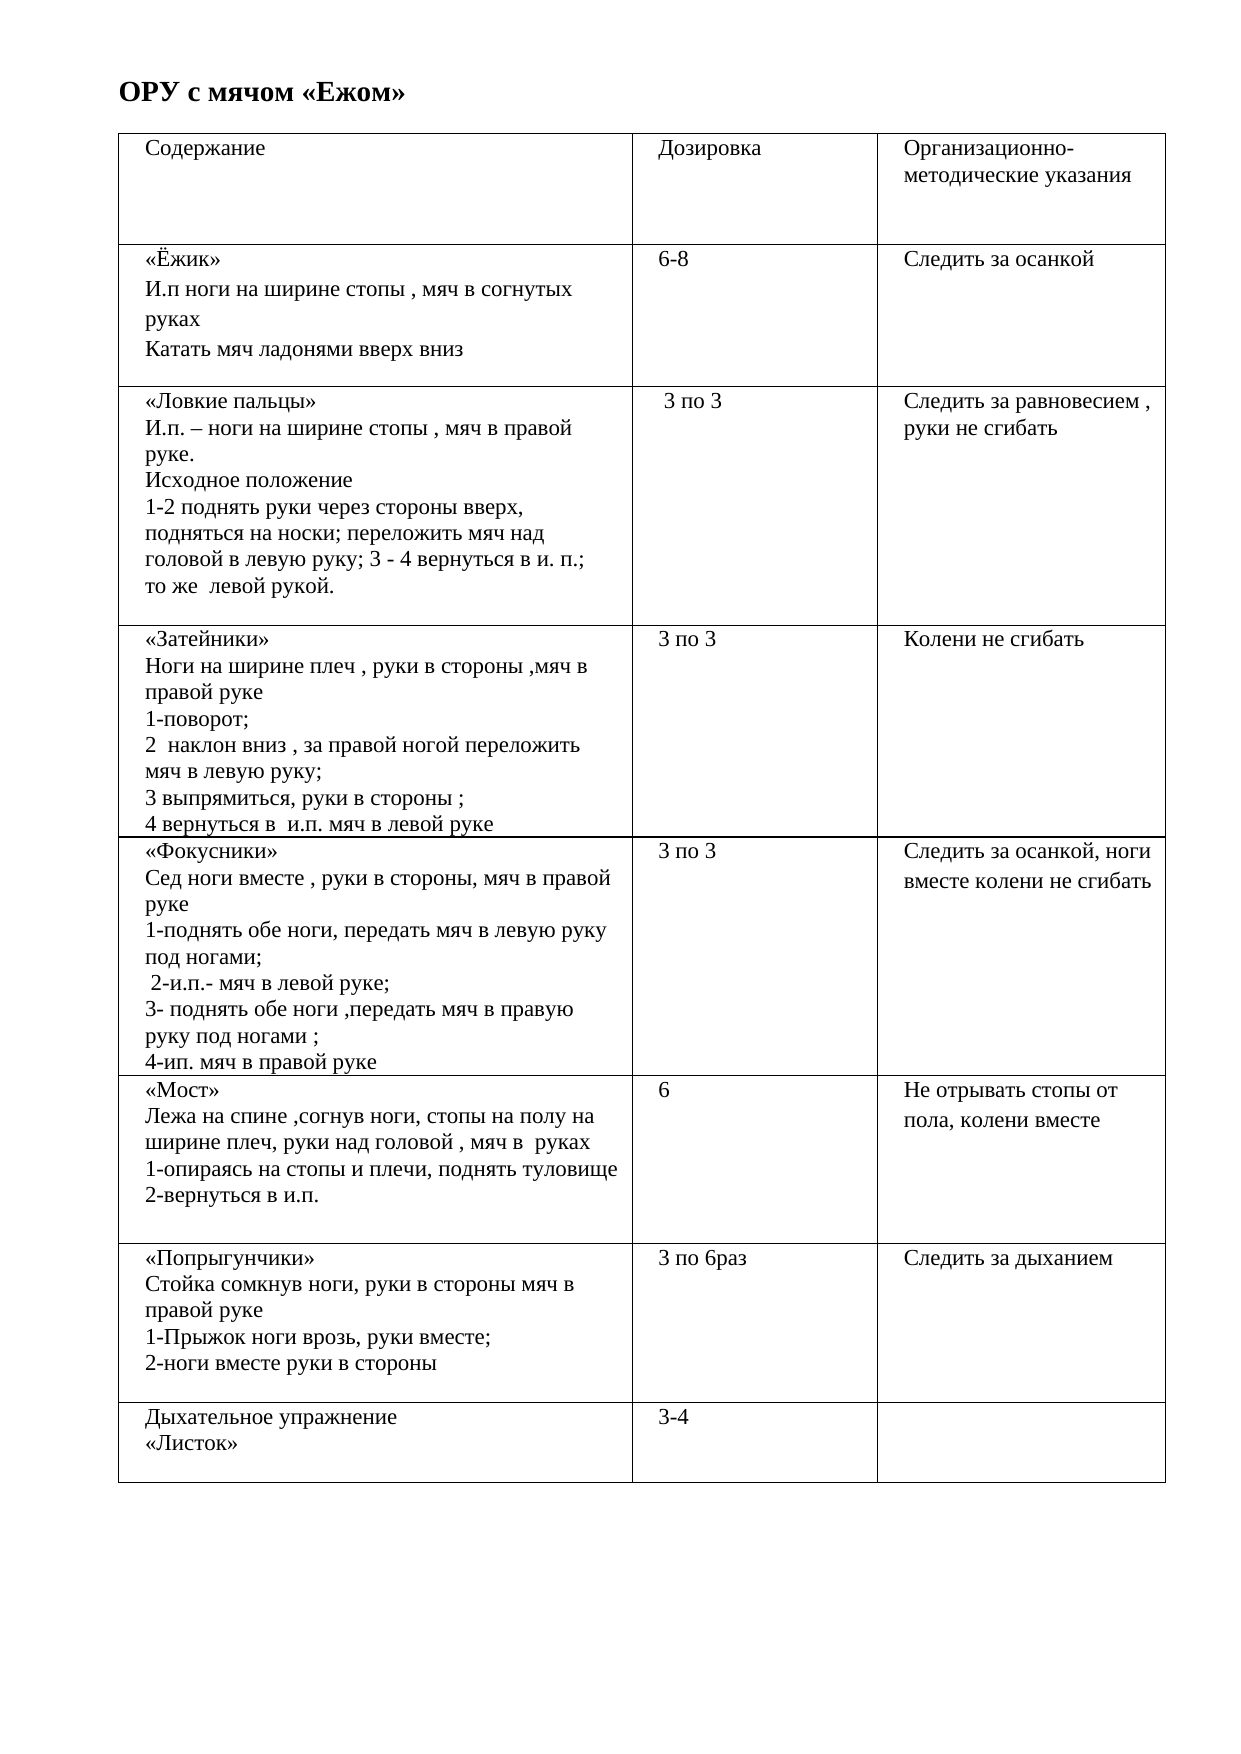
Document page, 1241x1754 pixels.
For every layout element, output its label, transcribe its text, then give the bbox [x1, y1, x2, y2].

table_cell Дыхательное упражнение «Листок» [119, 1403, 632, 1482]
table_cell «Попрыгунчики» Стойка сомкнув ноги, руки в стороны мяч в правой руке 1-Прыжок ноги врозь, руки вместе; 2-ноги вместе руки в стороны [119, 1244, 632, 1402]
table_header Содержание [119, 134, 632, 243]
table_cell Следить за равновесием , руки не сгибать [878, 387, 1165, 624]
table_cell Следить за осанкой [878, 245, 1165, 386]
table_cell «Ёжик» И.п ноги на ширине стопы , мяч в согнутых руках Катать мяч ладонями вверх вниз [119, 245, 632, 386]
text ОРУ с мячом «Ежом» [118, 74, 1167, 107]
table_cell «Мост» Лежа на спине ,согнув ноги, стопы на полу на ширине плеч, руки над головой , мяч в руках 1-опираясь на стопы и плечи, поднять туловище 2-вернуться в и.п. [119, 1076, 632, 1243]
table_cell 3 по 3 [633, 626, 877, 836]
table_cell Следить за дыханием [878, 1244, 1165, 1402]
table_cell 3 по 3 [633, 387, 877, 624]
table_header Дозировка [633, 134, 877, 243]
table_cell Не отрывать стопы от пола, колени вместе [878, 1076, 1165, 1243]
table_cell 6 [633, 1076, 877, 1243]
table_cell 6-8 [633, 245, 877, 386]
table_cell Колени не сгибать [878, 626, 1165, 836]
table_cell Следить за осанкой, ноги вместе колени не сгибать [878, 838, 1165, 1074]
table_cell «Затейники» Ноги на ширине плеч , руки в стороны ,мяч в правой руке 1-поворот; 2 наклон вниз , за правой ногой переложить мяч в левую руку; 3 выпрямиться, руки в стороны ; 4 вернуться в и.п. мяч в левой руке [119, 626, 632, 836]
table_cell 3-4 [633, 1403, 877, 1482]
table_cell [878, 1403, 1165, 1482]
table_cell «Ловкие пальцы» И.п. – ноги на ширине стопы , мяч в правой руке. Исходное положение 1-2 поднять руки через стороны вверх, подняться на носки; переложить мяч над головой в левую руку; 3 - 4 вернуться в и. п.; то же левой рукой. [119, 387, 632, 624]
table_cell «Фокусники» Сед ноги вместе , руки в стороны, мяч в правой руке 1-поднять обе ноги, передать мяч в левую руку под ногами; 2-и.п.- мяч в левой руке; 3- поднять обе ноги ,передать мяч в правую руку под ногами ; 4-ип. мяч в правой руке [119, 838, 632, 1074]
table_cell 3 по 6раз [633, 1244, 877, 1402]
table_cell 3 по 3 [633, 838, 877, 1074]
table_header Организационно-методические указания [878, 134, 1165, 243]
